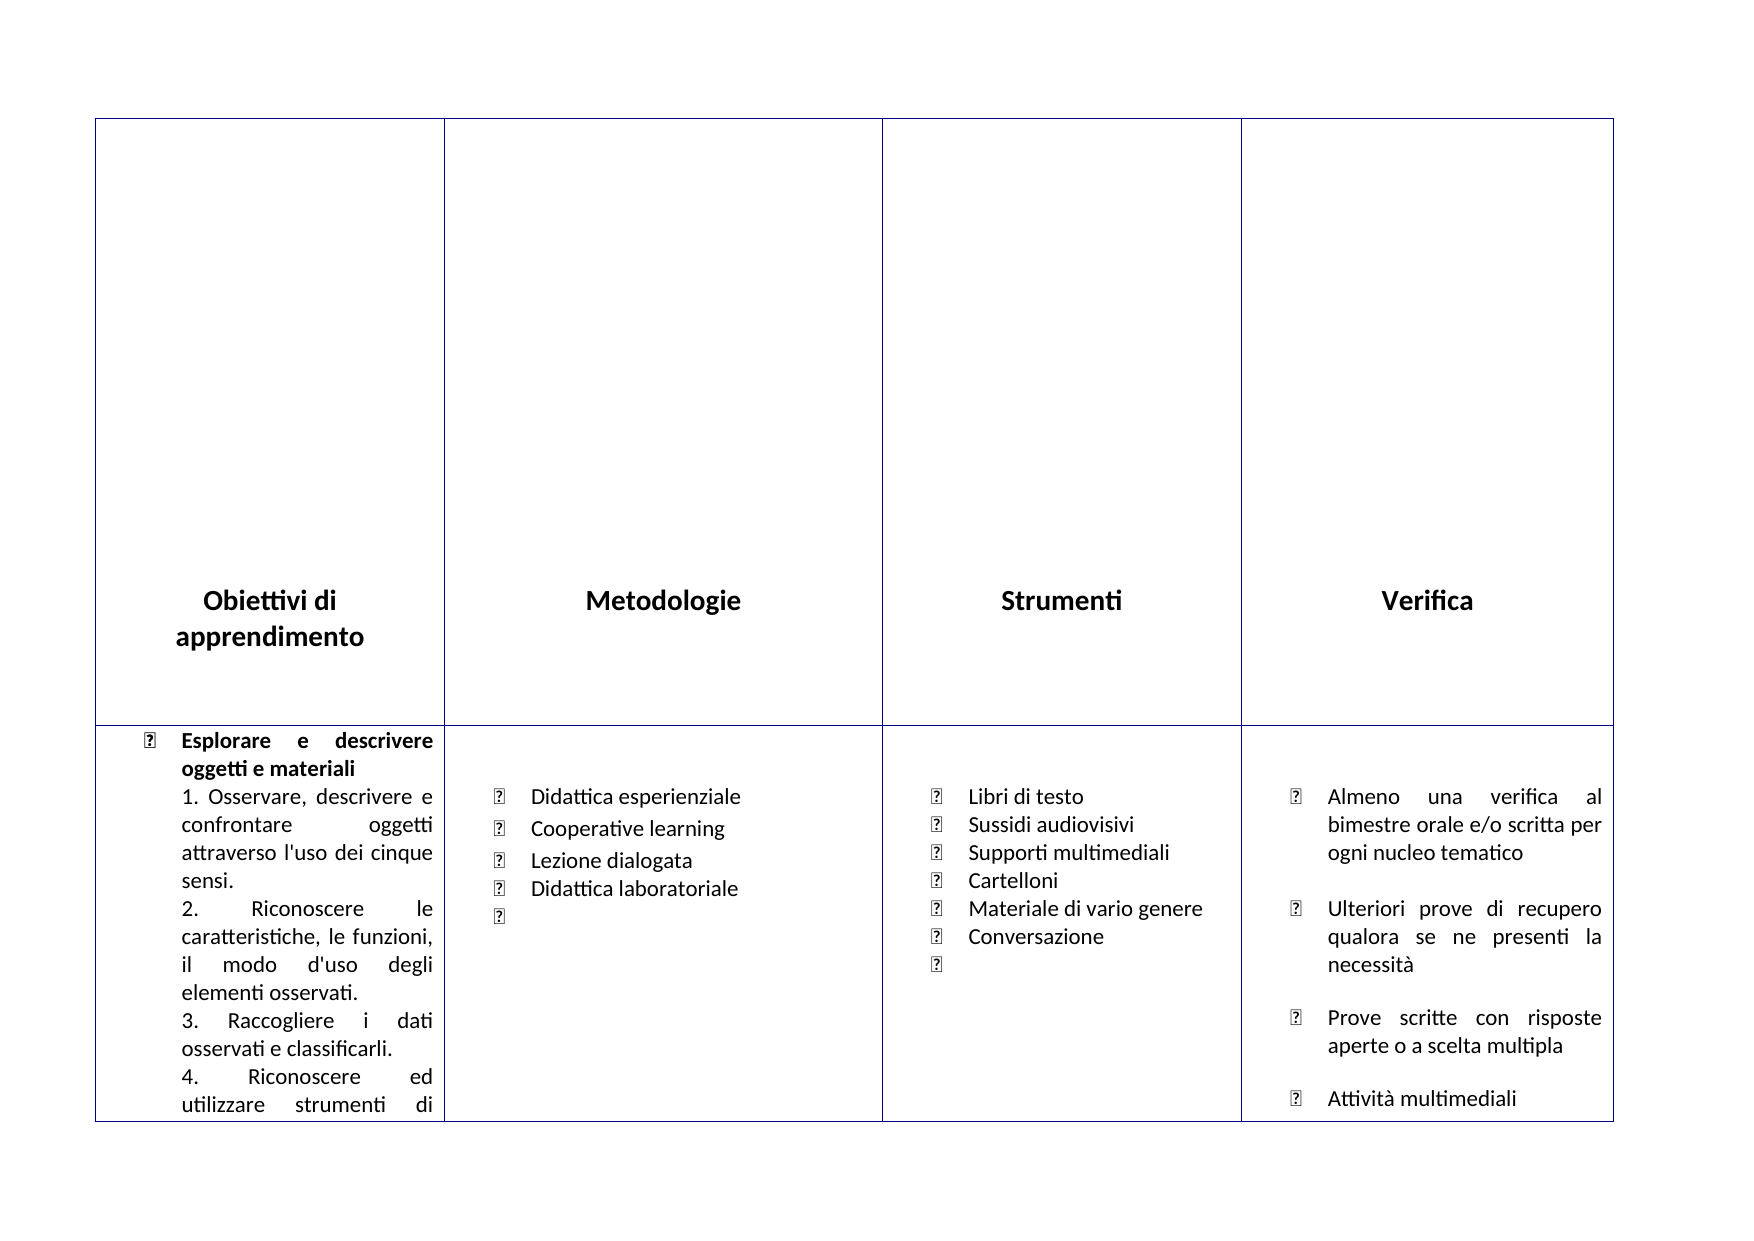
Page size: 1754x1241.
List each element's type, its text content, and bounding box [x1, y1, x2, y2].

table_cell Strumenti [883, 119, 1241, 725]
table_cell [1242, 726, 1613, 1121]
table_cell Verifica [1242, 119, 1613, 725]
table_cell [883, 726, 1241, 1121]
table_cell Metodologie [445, 119, 882, 725]
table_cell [445, 726, 882, 1121]
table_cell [96, 119, 444, 725]
